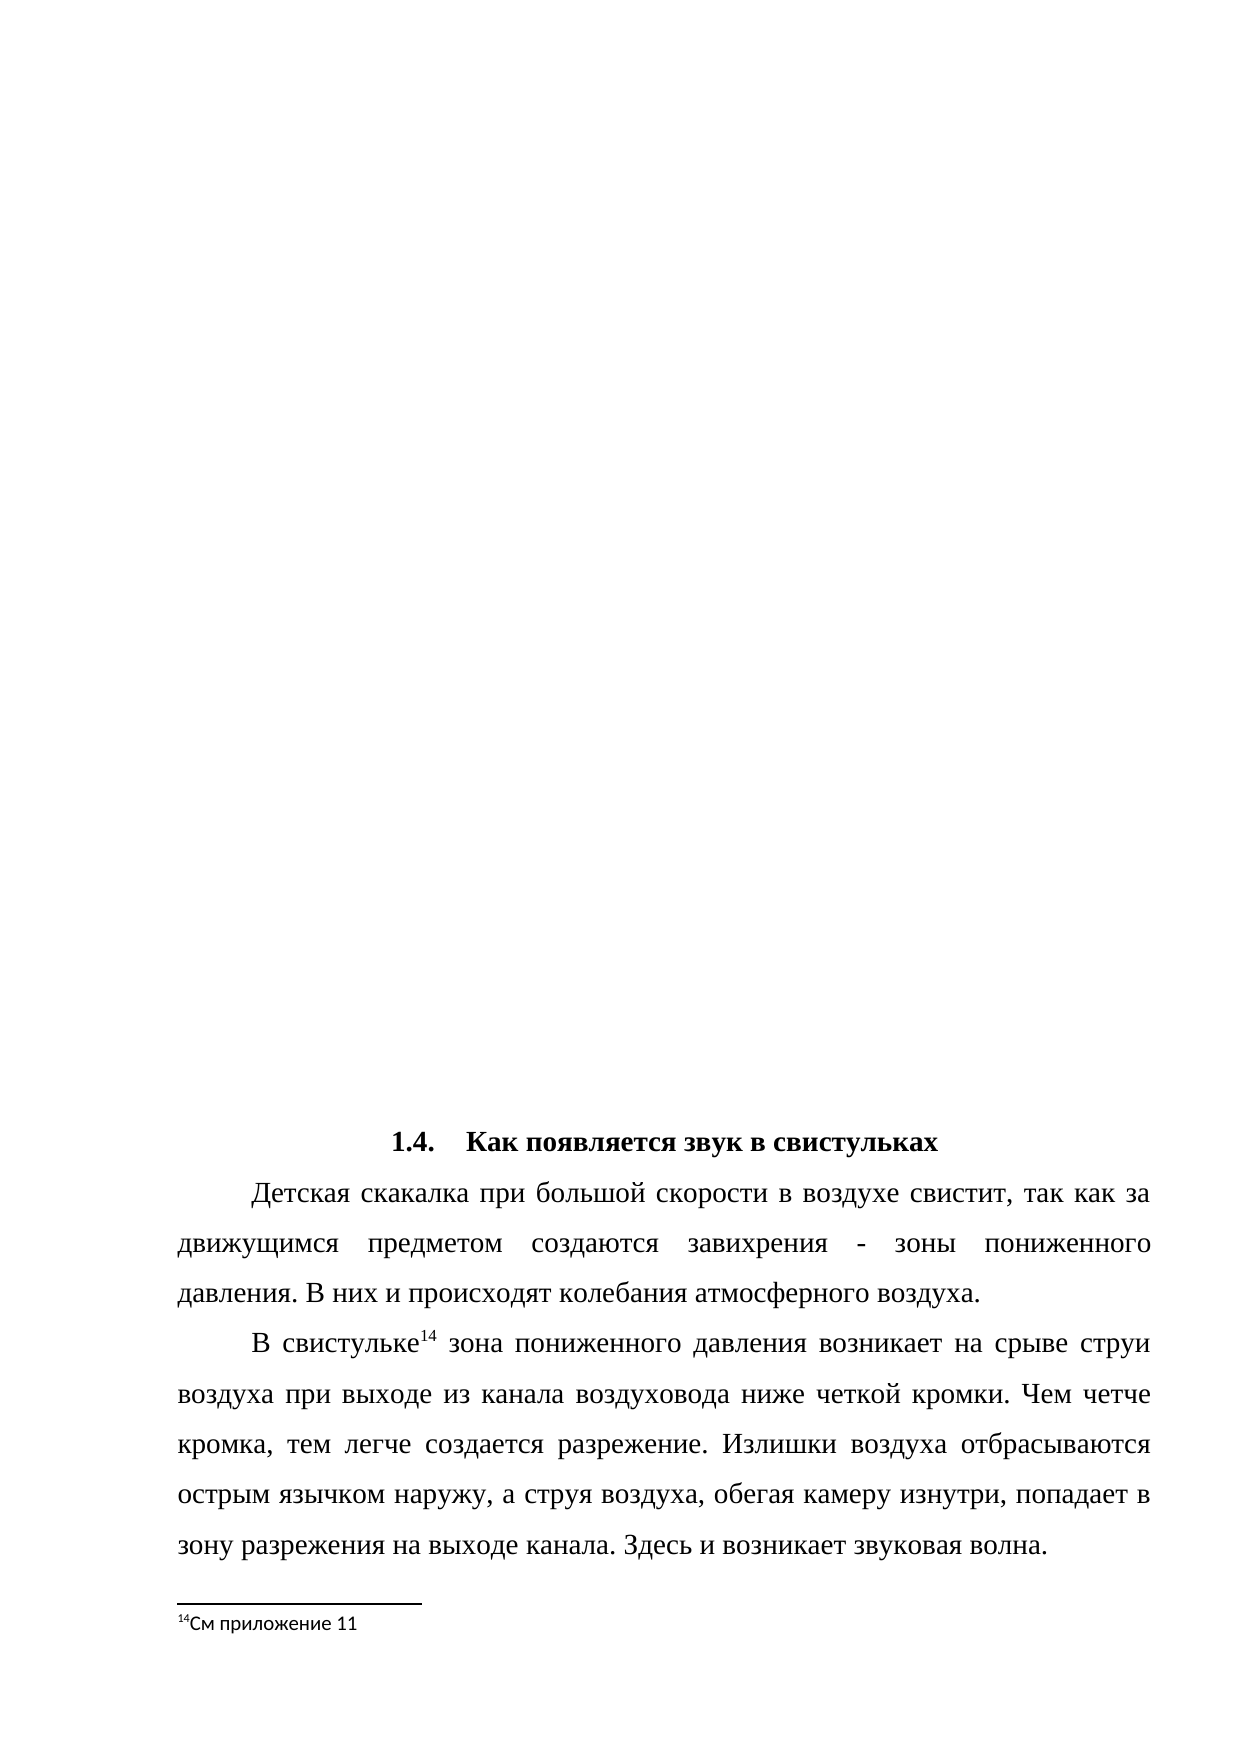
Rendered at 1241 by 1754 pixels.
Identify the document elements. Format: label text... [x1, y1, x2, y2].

text Детская скакалка при большой скорости в воздухе свистит, так как за движущимся предметом создаются завихрения - зоны пониженного давления. В них и происходят колебания атмосферного воздуха. [177, 1175, 1152, 1309]
list Как появляется звук в свистульках [177, 1124, 1152, 1158]
text В свистульке зона пониженного давления возникает на срыве струи воздуха при выходе из канала воздуховода ниже четкой кромки. Чем четче кромка, тем легче создается разрежение. Излишки воздуха отбрасываются острым язычком наружу, а струя воздуха, обегая камеру изнутри, попадает в зону разрежения на выходе канала. Здесь и возникает звуковая волна. [177, 1326, 1152, 1560]
